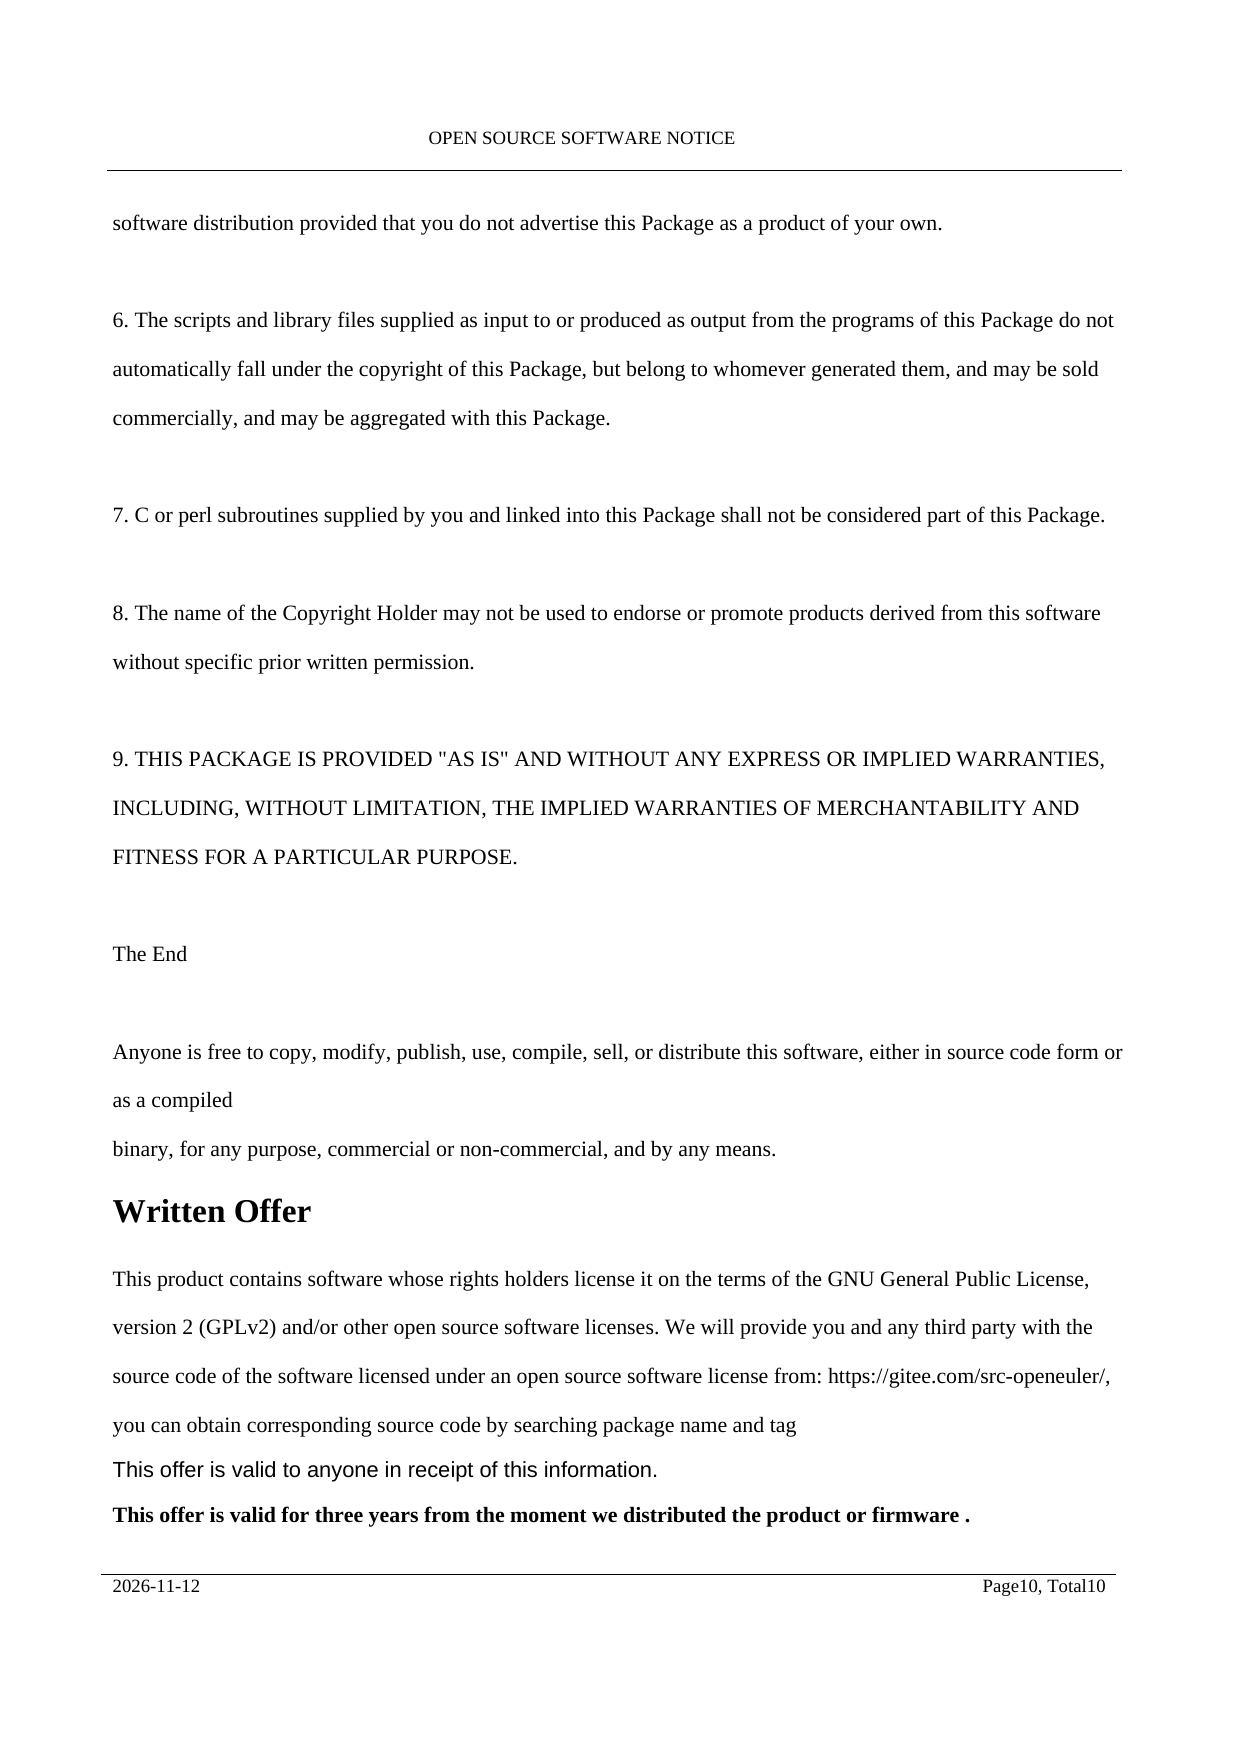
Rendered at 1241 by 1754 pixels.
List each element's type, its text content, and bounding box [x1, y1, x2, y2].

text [112, 206, 1128, 1165]
text Written Offer [112, 1178, 1128, 1243]
text This product contains software whose rights holders license it on the terms of the GNU General Public License, version 2 (GPLv2) and/or other open source software licenses. We will provide you and any third party with the source code of the software licensed under an open source software license from: https://gitee.com/src-openeuler/, you can obtain corresponding source code by searching package name and tag [112, 1262, 1128, 1441]
text This offer is valid for three years from the moment we distributed the product or firmware . [112, 1498, 1128, 1531]
text This offer is valid to anyone in receipt of this information. [112, 1453, 1128, 1486]
